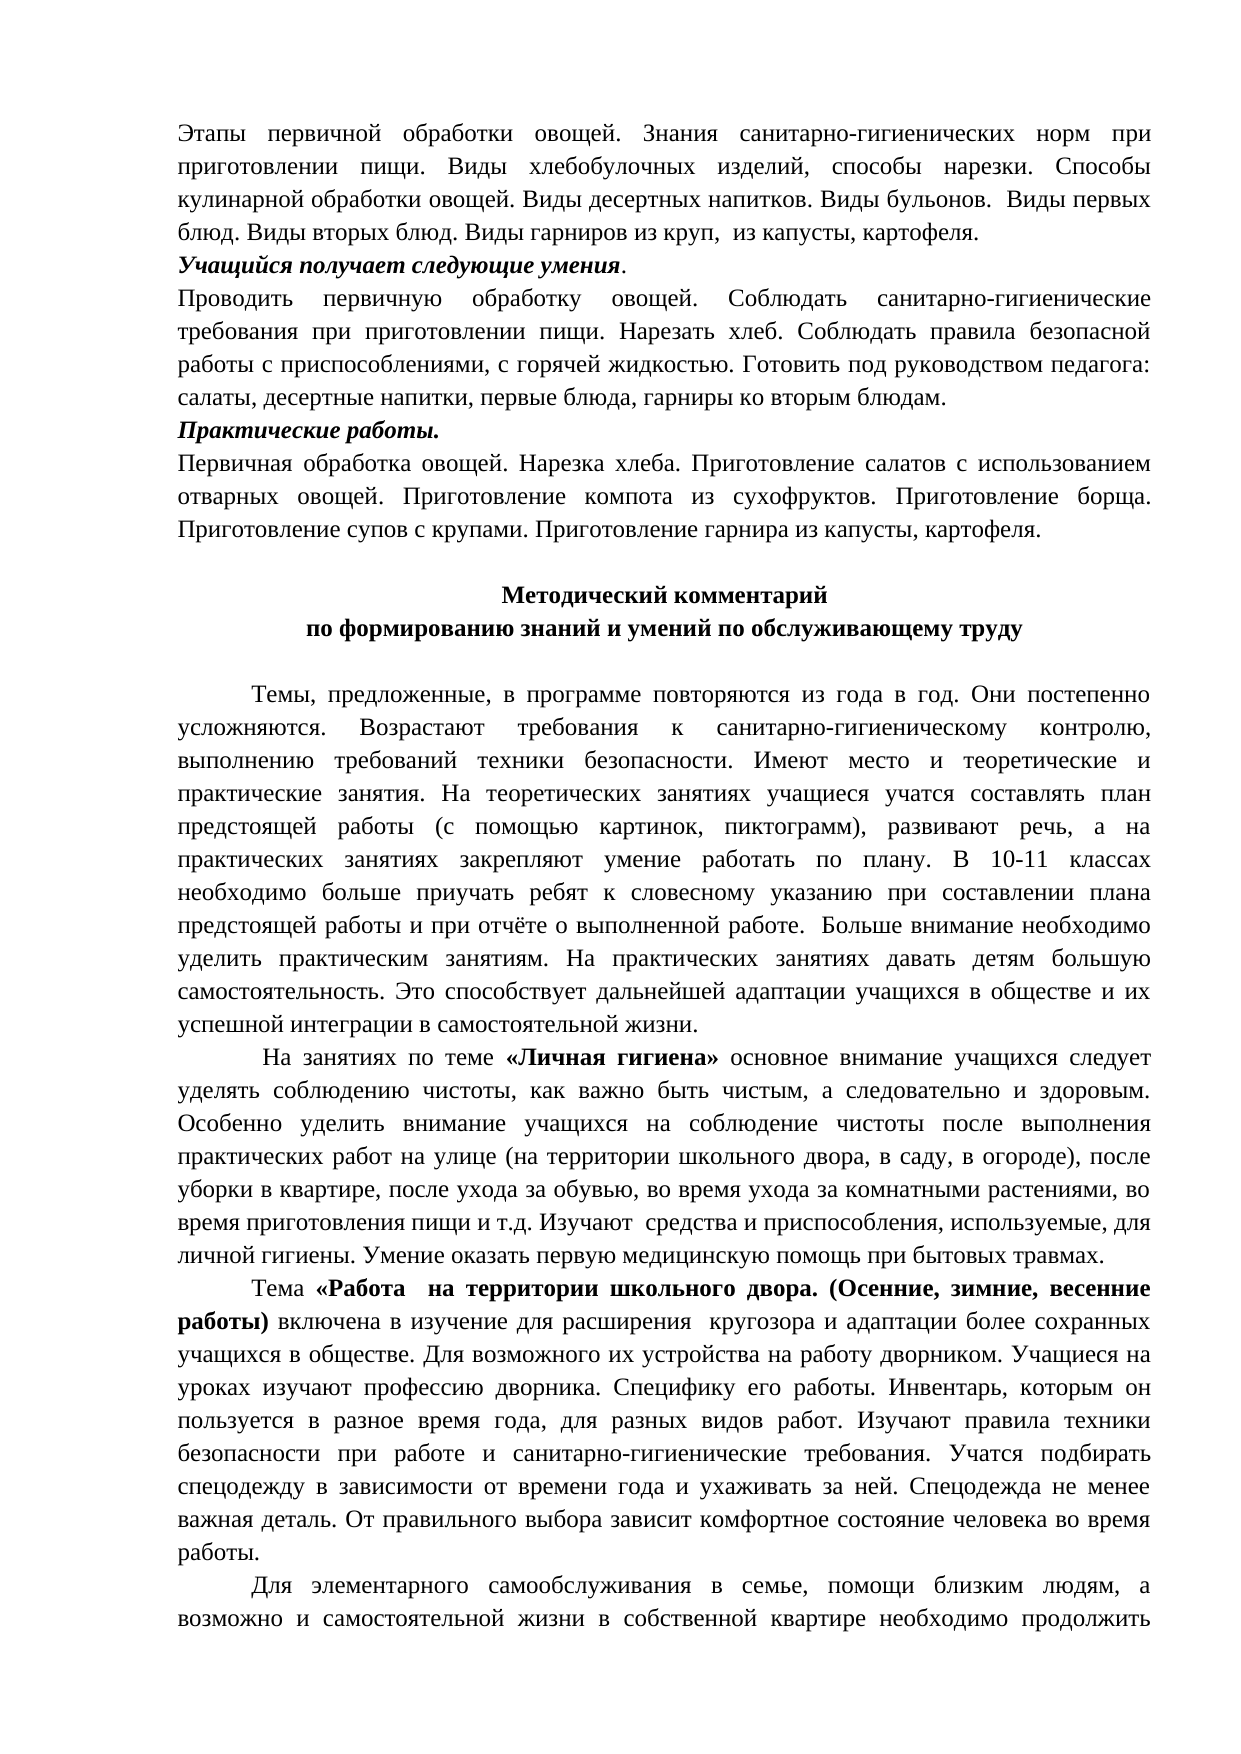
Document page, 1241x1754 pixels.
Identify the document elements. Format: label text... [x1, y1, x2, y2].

text Учащийся получает следующие умения. [177, 250, 1152, 279]
text Проводить первичную обработку овощей. Соблюдать санитарно-гигиенические требования при приготовлении пищи. Нарезать хлеб. Соблюдать правила безопасной работы с приспособлениями, с горячей жидкостью. Готовить под руководством педагога: салаты, десертные напитки, первые блюда, гарниры ко вторым блюдам. [177, 283, 1152, 411]
text Темы, предложенные, в программе повторяются из года в год. Они постепенно усложняются. Возрастают требования к санитарно-гигиеническому контролю, выполнению требований техники безопасности. Имеют место и теоретические и практические занятия. На теоретических занятиях учащиеся учатся составлять план предстоящей работы (с помощью картинок, пиктограмм), развивают речь, а на практических занятиях закрепляют умение работать по плану. В 10-11 классах необходимо больше приучать ребят к словесному указанию при составлении плана предстоящей работы и при отчёте о выполненной работе. Больше внимание необходимо уделить практическим занятиям. На практических занятиях давать детям большую самостоятельность. Это способствует дальнейшей адаптации учащихся в обществе и их успешной интеграции в самостоятельной жизни. [177, 679, 1152, 1038]
text Методический комментарий [177, 580, 1152, 609]
text по формированию знаний и умений по обслуживающему труду [177, 613, 1152, 642]
text Тема «Работа на территории школьного двора. (Осенние, зимние, весенние работы) включена в изучение для расширения кругозора и адаптации более сохранных учащихся в обществе. Для возможного их устройства на работу дворником. Учащиеся на уроках изучают профессию дворника. Специфику его работы. Инвентарь, которым он пользуется в разное время года, для разных видов работ. Изучают правила техники безопасности при работе и санитарно-гигиенические требования. Учатся подбирать спецодежду в зависимости от времени года и ухаживать за ней. Спецодежда не менее важная деталь. От правильного выбора зависит комфортное состояние человека во время работы. [177, 1273, 1152, 1566]
text Этапы первичной обработки овощей. Знания санитарно-гигиенических норм при приготовлении пищи. Виды хлебобулочных изделий, способы нарезки. Способы кулинарной обработки овощей. Виды десертных напитков. Виды бульонов. Виды первых блюд. Виды вторых блюд. Виды гарниров из круп, из капусты, картофеля. [177, 118, 1152, 246]
text Первичная обработка овощей. Нарезка хлеба. Приготовление салатов с использованием отварных овощей. Приготовление компота из сухофруктов. Приготовление борща. Приготовление супов с крупами. Приготовление гарнира из капусты, картофеля. [177, 448, 1152, 543]
text На занятиях по теме «Личная гигиена» основное внимание учащихся следует уделять соблюдению чистоты, как важно быть чистым, а следовательно и здоровым. Особенно уделить внимание учащихся на соблюдение чистоты после выполнения практических работ на улице (на территории школьного двора, в саду, в огороде), после уборки в квартире, после ухода за обувью, во время ухода за комнатными растениями, во время приготовления пищи и т.д. Изучают средства и приспособления, используемые, для личной гигиены. Умение оказать первую медицинскую помощь при бытовых травмах. [177, 1042, 1152, 1269]
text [177, 1570, 1152, 1632]
text Практические работы. [177, 415, 1152, 444]
